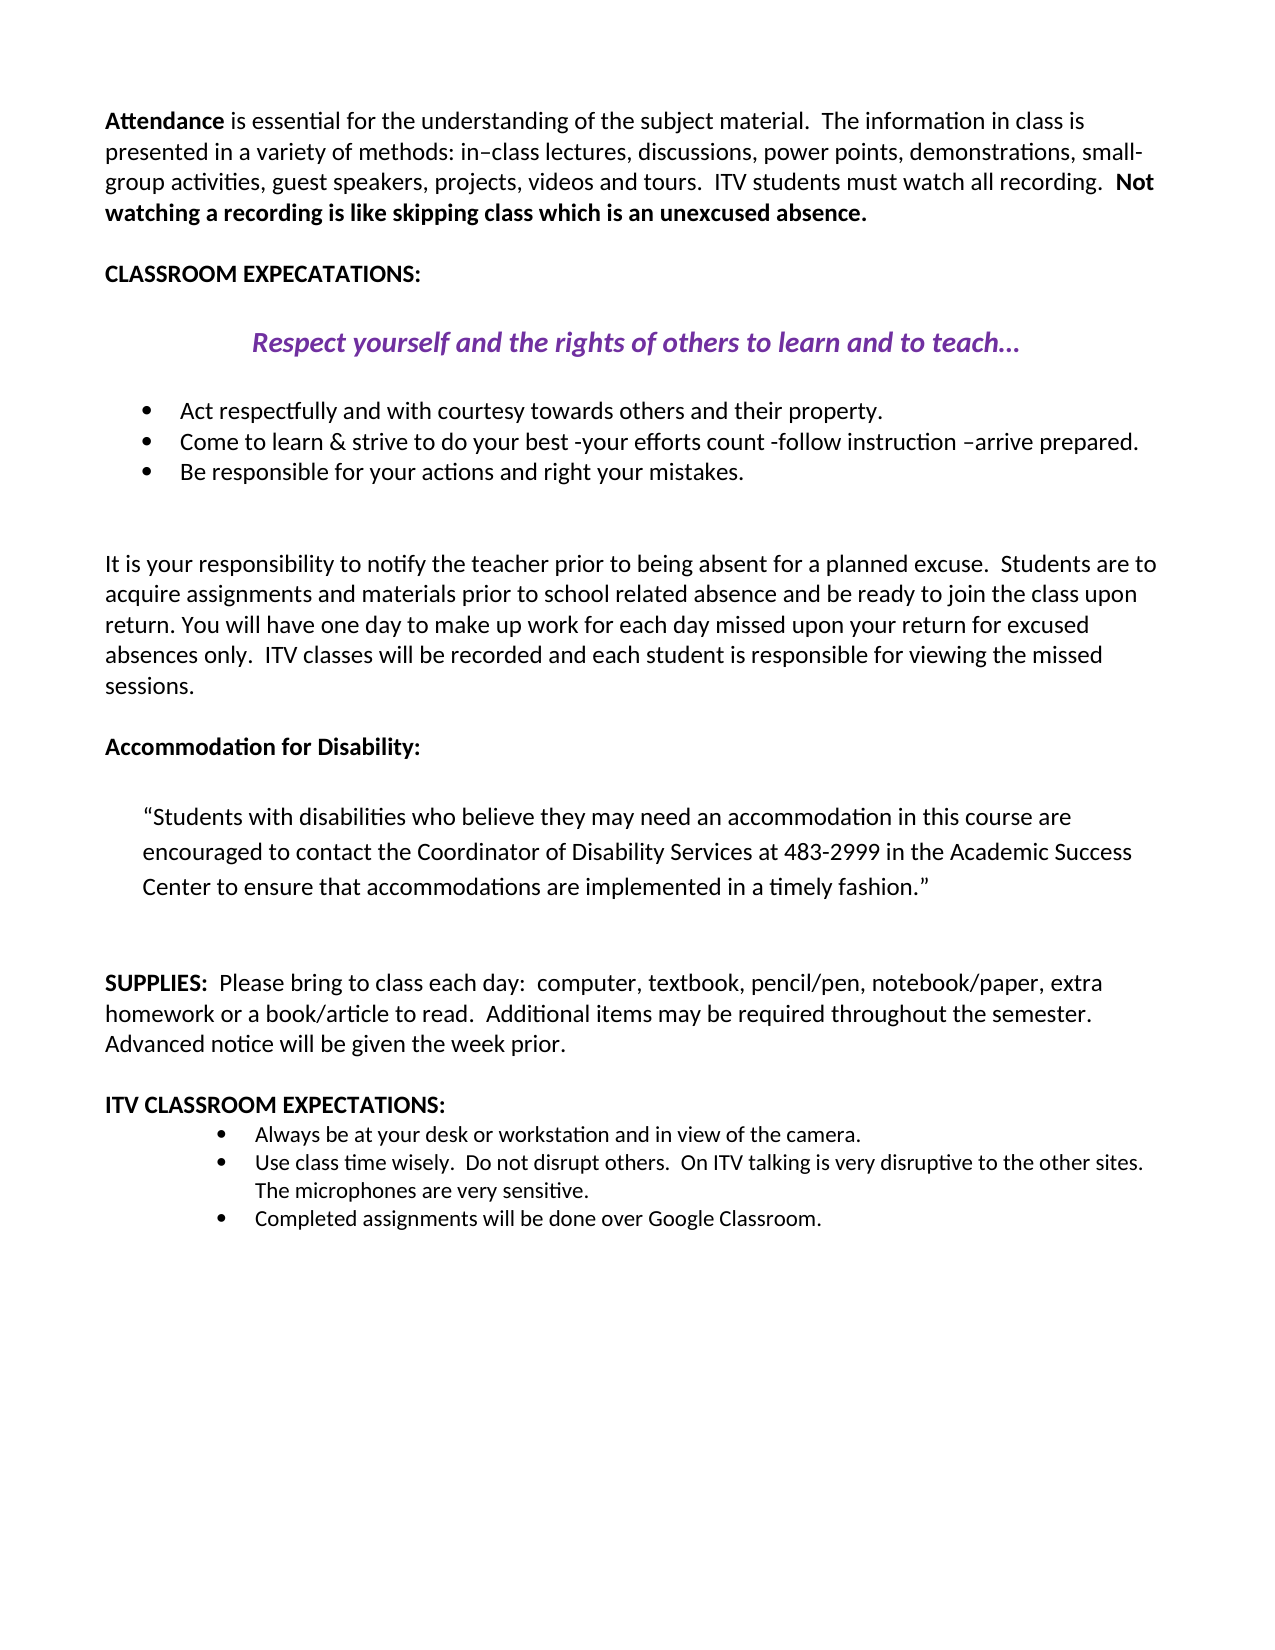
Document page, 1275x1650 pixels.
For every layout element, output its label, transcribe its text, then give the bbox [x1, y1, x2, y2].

list Be responsible for your actions and right your mistakes. [142, 457, 1170, 487]
text Attendance is essential for the understanding of the subject material. The information in class is presented in a variety of methods: in–class lectures, discussions, power points, demonstrations, small-group activities, guest speakers, projects, videos and tours. ITV students must watch all recording. Not watching a recording is like skipping class which is an unexcused absence. [105, 106, 1170, 228]
list “Students with disabilities who believe they may need an accommodation in this course are encouraged to contact the Coordinator of Disability Services at 483-2999 in the Academic Success Center to ensure that accommodations are implemented in a timely fashion.” [142, 801, 1170, 902]
list Use class time wisely. Do not disrupt others. On ITV talking is very disruptive to the other sites. The microphones are very sensitive. [217, 1148, 1170, 1204]
list Come to learn & strive to do your best -your efforts count -follow instruction –arrive prepared. [142, 426, 1170, 457]
text SUPPLIES: Please bring to class each day: computer, textbook, pencil/pen, notebook/paper, extra homework or a book/article to read. Additional items may be required throughout the semester. Advanced notice will be given the week prior. [105, 967, 1170, 1059]
list Completed assignments will be done over Google Classroom. [217, 1204, 1170, 1232]
list Act respectfully and with courtesy towards others and their property. [142, 396, 1170, 426]
text Respect yourself and the rights of others to learn and to teach… [105, 324, 1170, 360]
text ITV CLASSROOM EXPECTATIONS: [105, 1089, 1170, 1120]
text CLASSROOM EXPECATATIONS: [105, 258, 1170, 289]
text Accommodation for Disability: [105, 731, 1170, 762]
list Always be at your desk or workstation and in view of the camera. [217, 1120, 1170, 1148]
text It is your responsibility to notify the teacher prior to being absent for a planned excuse. Students are to acquire assignments and materials prior to school related absence and be ready to join the class upon return. You will have one day to make up work for each day missed upon your return for excused absences only. ITV classes will be recorded and each student is responsible for viewing the missed sessions. [105, 548, 1170, 701]
